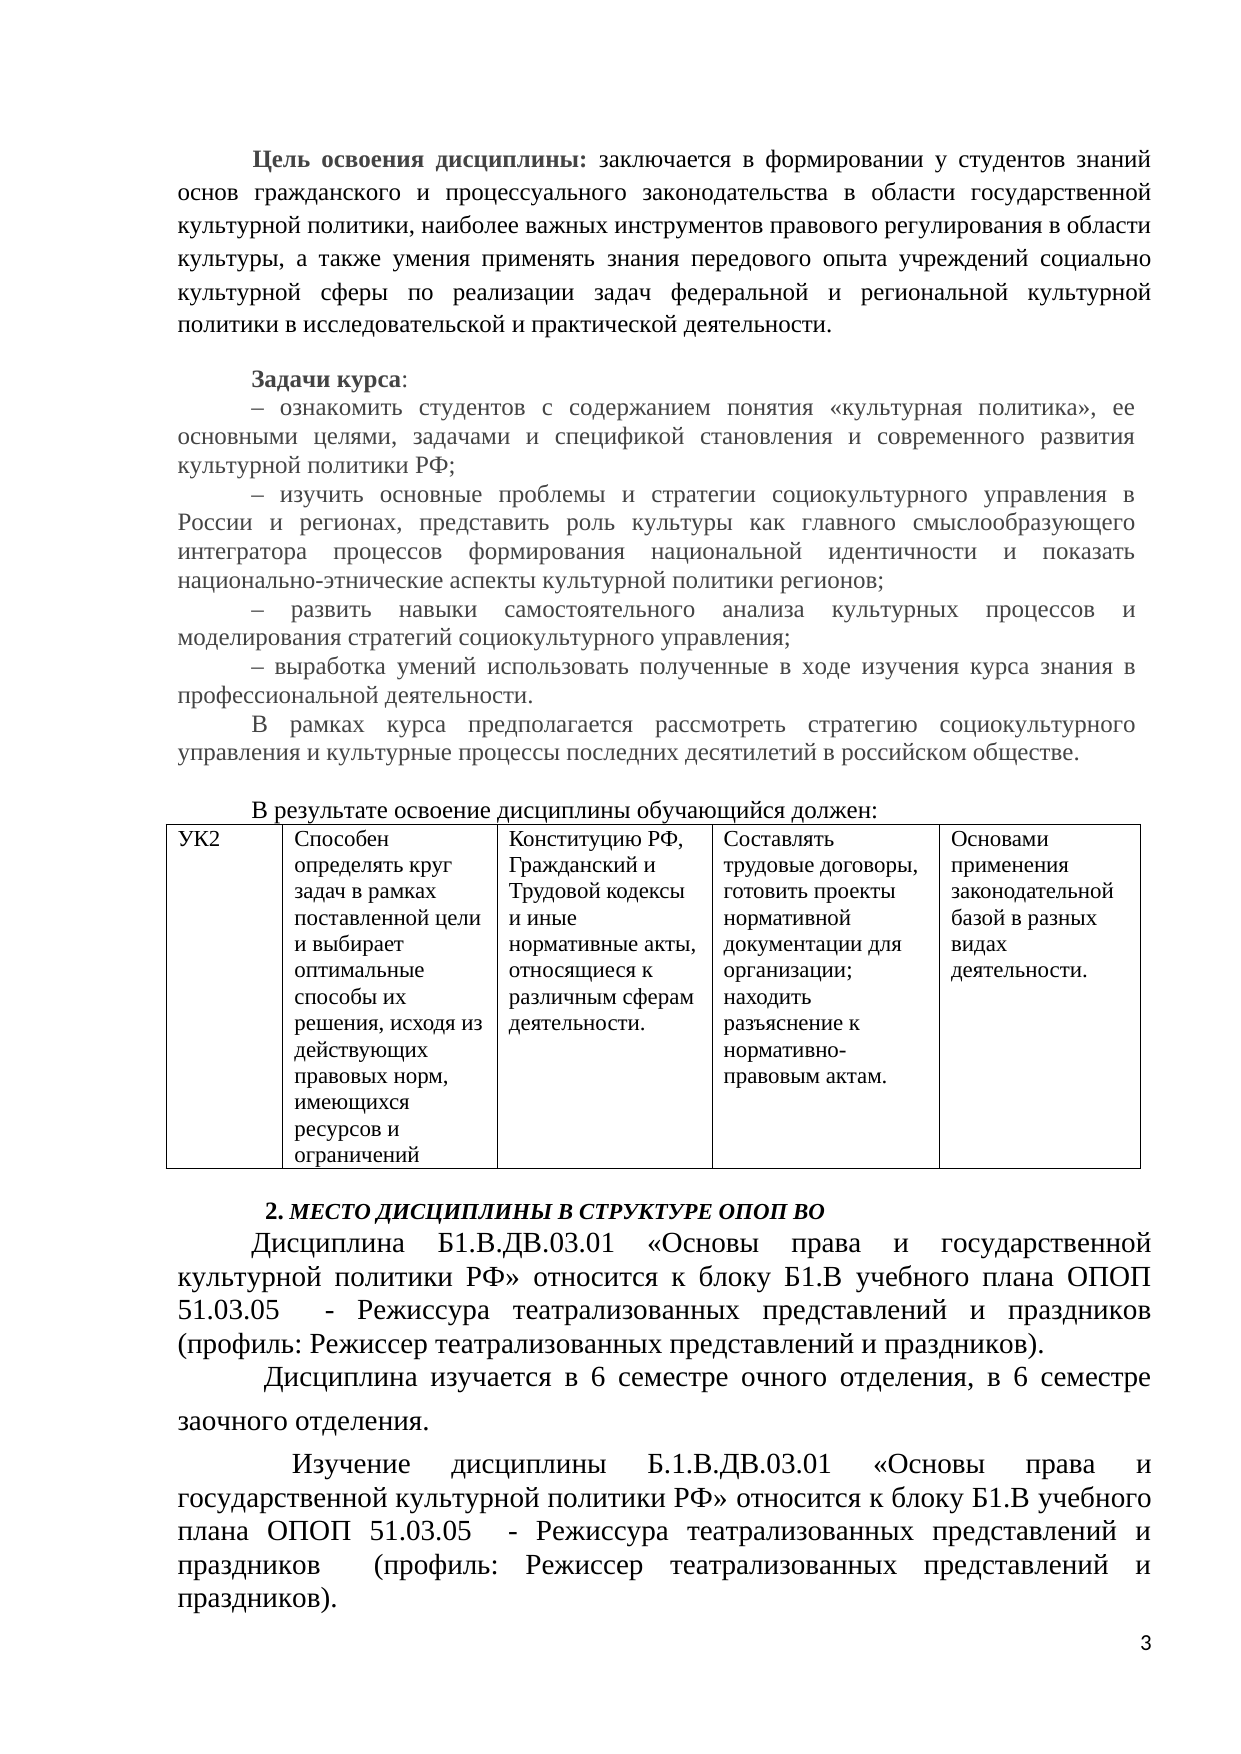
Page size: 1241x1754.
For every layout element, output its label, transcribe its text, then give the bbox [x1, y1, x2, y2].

text 2. МЕСТО ДИСЦИПЛИНЫ В СТРУКТУРЕ ОПОП ВО [177, 1196, 1152, 1225]
text В результате освоение дисциплины обучающийся должен: [177, 795, 1136, 824]
text Дисциплина изучается в 6 семестре очного отделения, в 6 семестре заочного отделения. [177, 1359, 1152, 1436]
text Цель освоения дисциплины: заключается в формировании у студентов знаний основ гражданского и процессуального законодательства в области государственной культурной политики, наиболее важных инструментов правового регулирования в области культуры, а также умения применять знания передового опыта учреждений социально­ культурной сферы по реализации задач федеральной и региональной культурной политики в исследовательской и практической деятельности. [177, 144, 1152, 339]
text – изучить основные проблемы и стратегии социокультурного управления в России и регионах, представить роль культуры как главного смыслообразующего интегратора процессов формирования национальной идентичности и показать национально-этнические аспекты культурной политики регионов; [177, 479, 1136, 594]
text Изучение дисциплины Б.1.В.ДВ.03.01 «Основы права и государственной культурной политики РФ» относится к блоку Б1.В учебного плана ОПОП 51.03.05 - Режиссура театрализованных представлений и праздников (профиль: Режиссер театрализованных представлений и праздников). [177, 1446, 1152, 1614]
table_header Основами применения законодательной базой в разных видах деятельности. [940, 825, 1140, 1167]
text Дисциплина Б1.В.ДВ.03.01 «Основы права и государственной культурной политики РФ» относится к блоку Б1.В учебного плана ОПОП 51.03.05 - Режиссура театрализованных представлений и праздников (профиль: Режиссер театрализованных представлений и праздников). [177, 1225, 1152, 1359]
text Задачи курса: [177, 364, 1136, 392]
table_header УК­2 [167, 825, 282, 1167]
table_header Способен определять круг задач в рамках поставленной цели и выбирает оптимальные способы их решения, исходя из действующих правовых норм, имеющихся ресурсов и ограничений [283, 825, 497, 1167]
table_header Конституцию РФ, Гражданский и Трудовой кодексы и иные нормативные акты, относящиеся к различным сферам деятельности. [498, 825, 712, 1167]
text – развить навыки самостоятельного анализа культурных процессов и моделирования стратегий социокультурного управления; [177, 594, 1136, 651]
text – выработка умений использовать полученные в ходе изучения курса знания в профессиональной деятельности. [177, 651, 1136, 709]
text В рамках курса предполагается рассмотреть стратегию социокультурного управления и культурные процессы последних десятилетий в российском обществе. [177, 709, 1136, 766]
text – ознакомить студентов с содержанием понятия «культурная политика», ее основными целями, задачами и спецификой становления и современного развития культурной политики РФ; [177, 392, 1136, 479]
table_header Составлять трудовые договоры, готовить проекты нормативной документации для организации; находить разъяснение к нормативно-правовым актам. [713, 825, 939, 1167]
